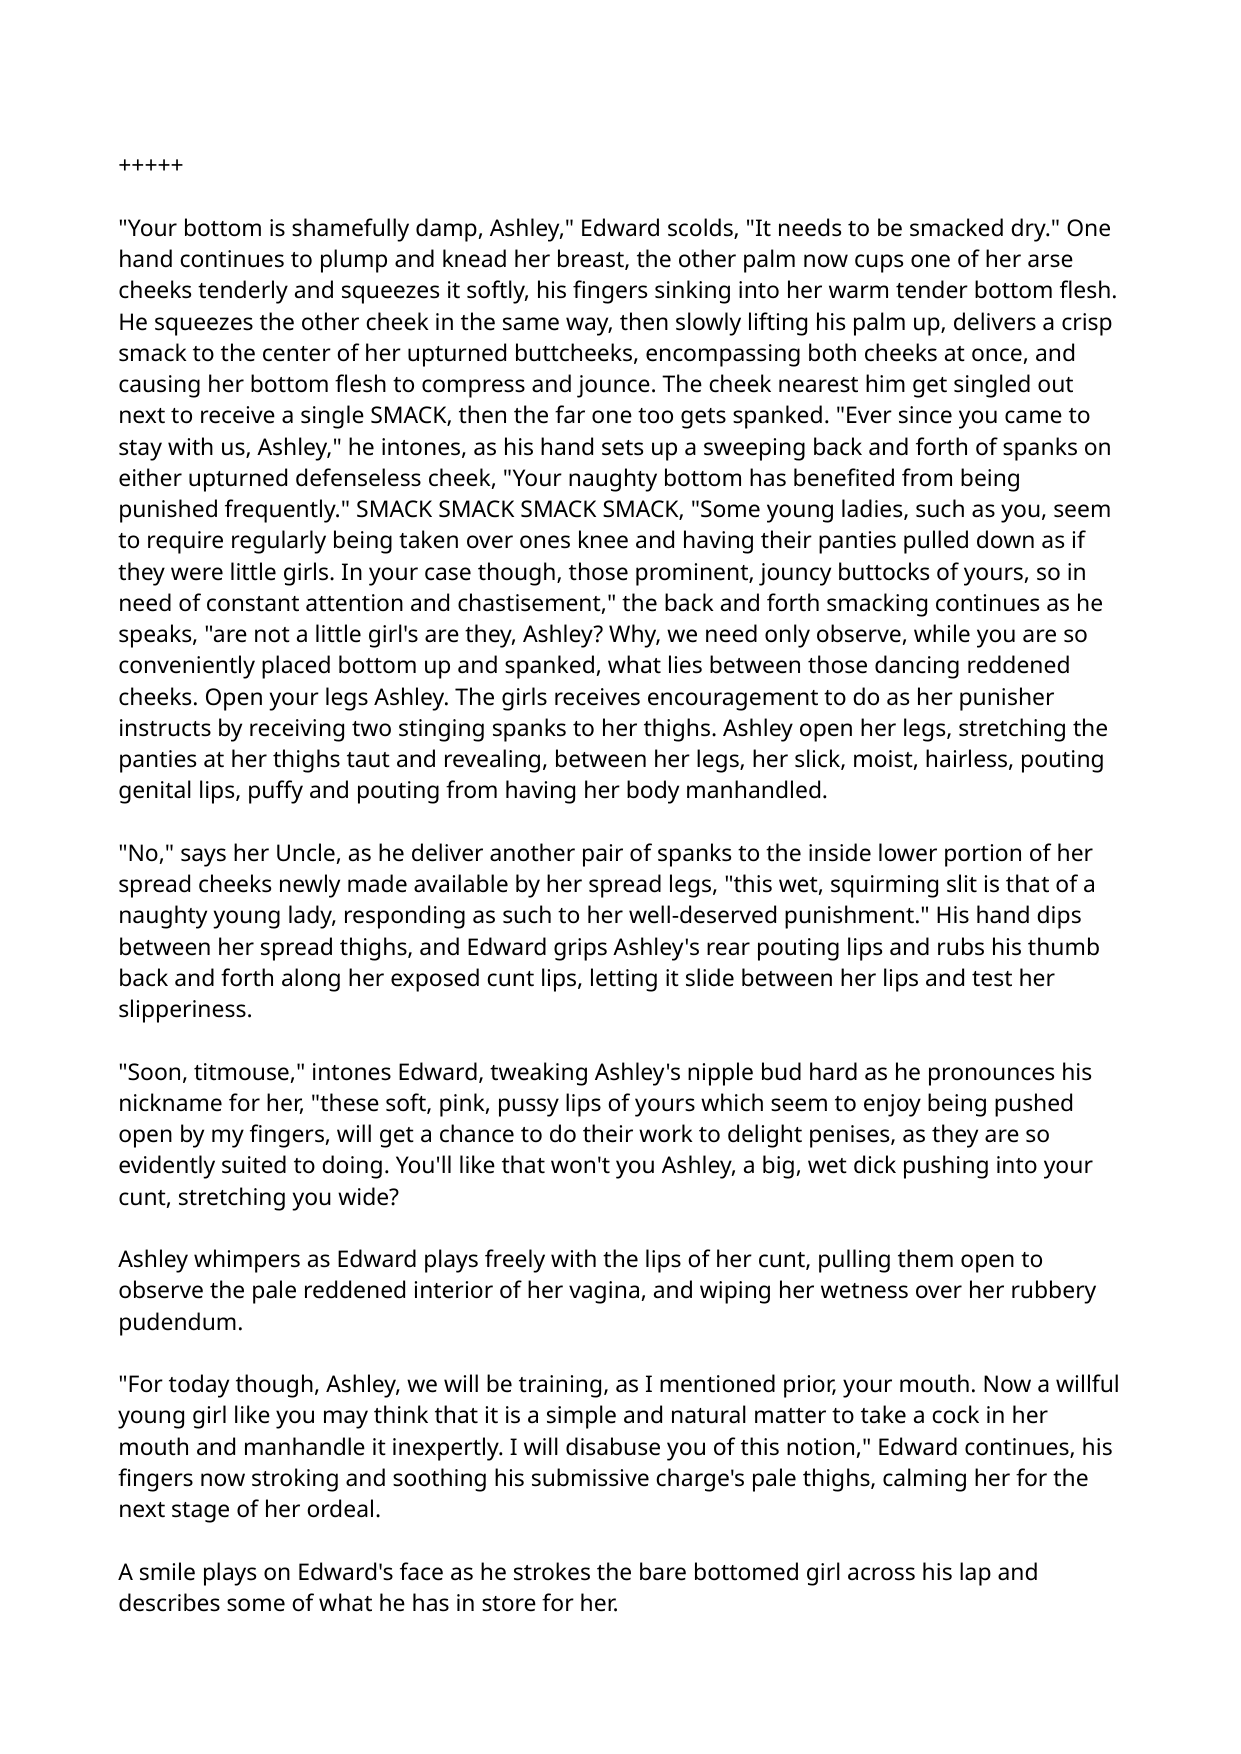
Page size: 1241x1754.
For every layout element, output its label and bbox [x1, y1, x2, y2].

text [118, 118, 1122, 1212]
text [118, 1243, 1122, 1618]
